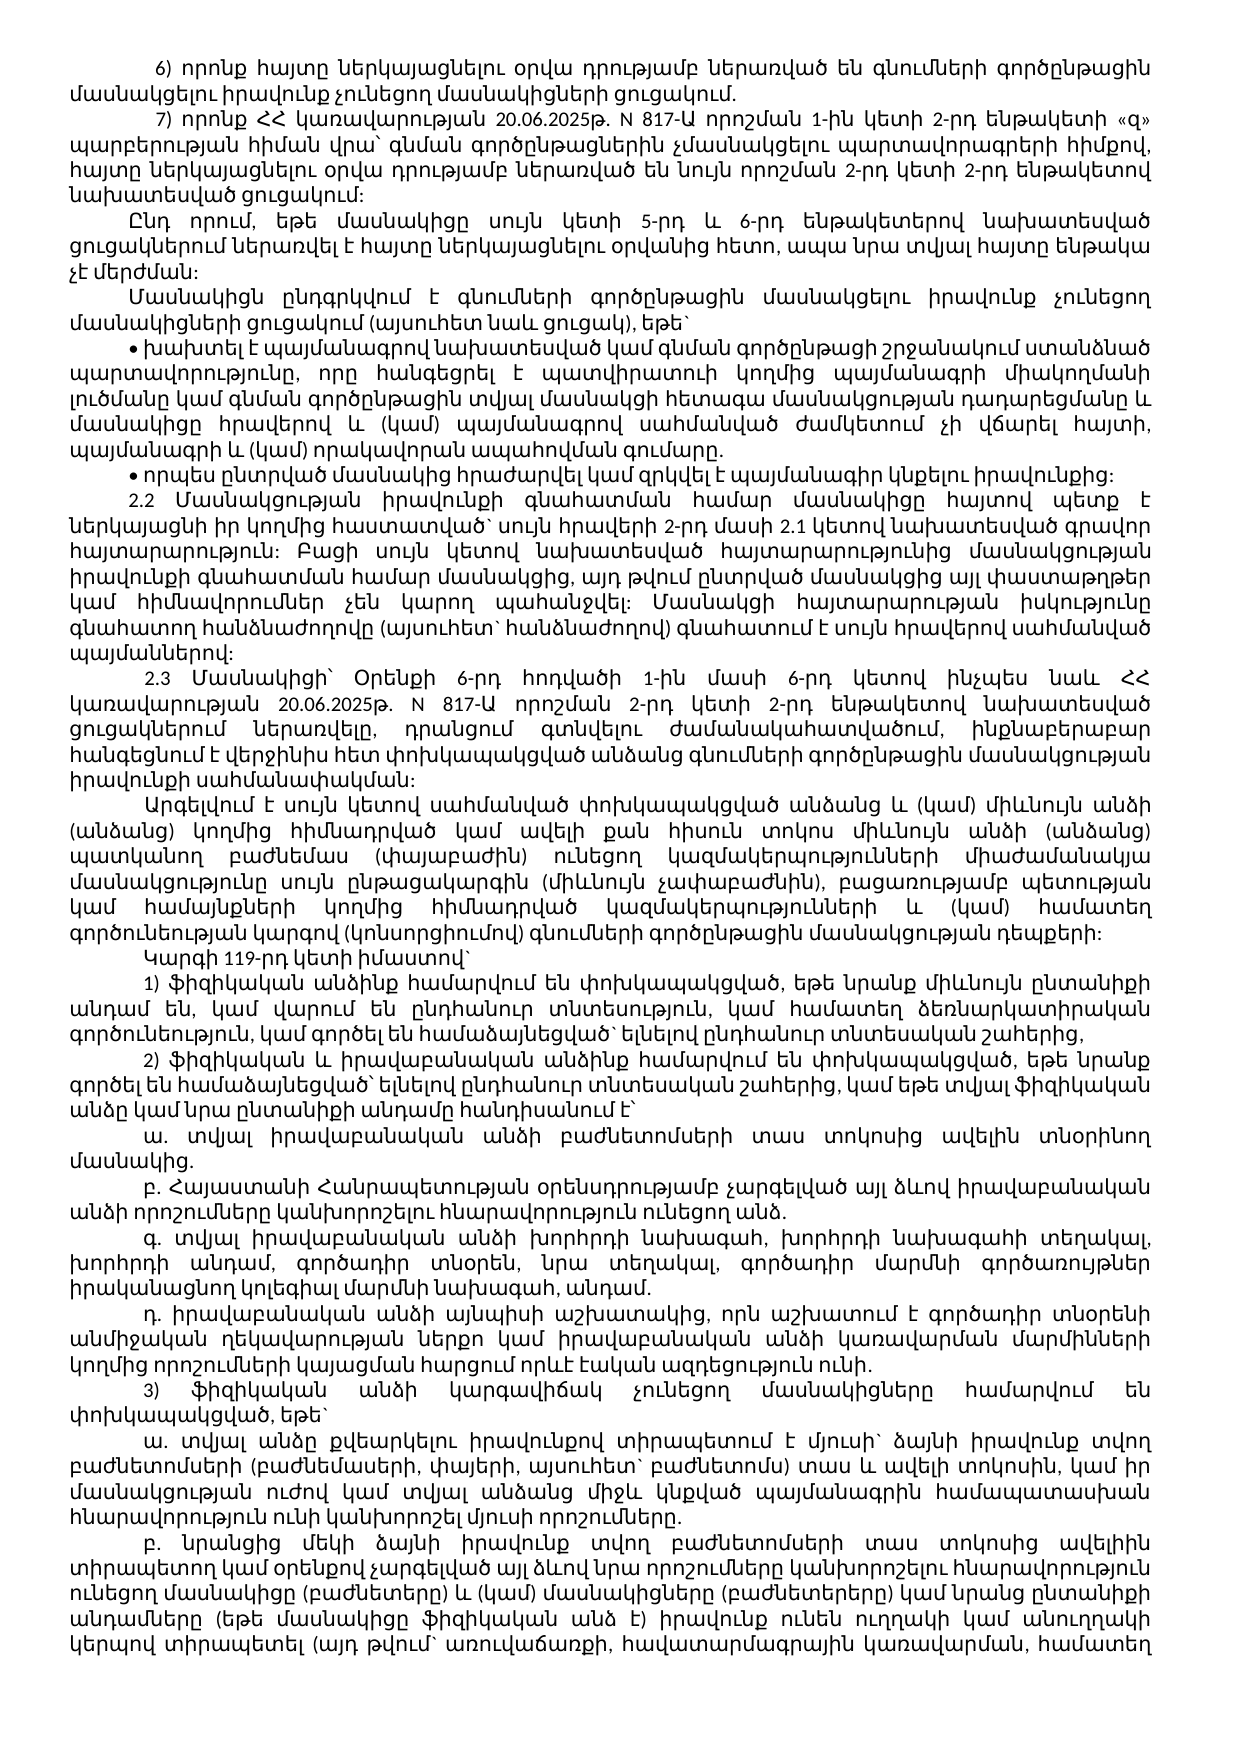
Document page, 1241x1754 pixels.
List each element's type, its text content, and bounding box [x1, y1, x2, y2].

text բ. Հայաստանի Հանրապետության օրենսդրությամբ չարգելված այլ ձևով իրավաբանական անձի որոշումները կանխորոշելու հնարավորություն ունեցող անձ. [69, 1174, 1152, 1225]
text 1) ֆիզիկական անձինք համարվում են փոխկապակցված, եթե նրանք միևնույն ընտանիքի անդամ են, կամ վարում են ընդհանուր տնտեսություն, կամ համատեղ ձեռնարկատիրական գործունեություն, կամ գործել են համաձայնեցված` ելնելով ընդհանուր տնտեսական շահերից, [69, 971, 1152, 1047]
text ա. տվյալ անձը քվեարկելու իրավունքով տիրապետում է մյուսի` ձայնի իրավունք տվող բաժնետոմսերի (բաժնեմասերի, փայերի, այսուհետ` բաժնետոմս) տաս և ավելի տոկոսին, կամ իր մասնակցության ուժով կամ տվյալ անձանց միջև կնքված պայմանագրին համապատասխան հնարավորություն ունի կանխորոշել մյուսի որոշումները. [69, 1428, 1152, 1530]
text Արգելվում է սույն կետով սահմանված փոխկապակցված անձանց և (կամ) միևնույն անձի (անձանց) կողմից հիմնադրված կամ ավելի քան հիսուն տոկոս միևնույն անձի (անձանց) պատկանող բաժնեմաս (փայաբաժին) ունեցող կազմակերպությունների միաժամանակյա մասնակցությունը սույն ընթացակարգին (միևնույն չափաբաժնին), բացառությամբ պետության կամ համայնքների կողմից հիմնադրված կազմակերպությունների և (կամ) համատեղ գործունեության կարգով (կոնսորցիումով) գնումների գործընթացին մասնակցության դեպքերի: [69, 793, 1152, 945]
text Ընդ որում, եթե մասնակիցը սույն կետի 5-րդ և 6-րդ ենթակետերով նախատեսված ցուցակներում ներառվել է հայտը ներկայացնելու օրվանից հետո, ապա նրա տվյալ հայտը ենթակա չէ մերժման: [69, 208, 1152, 284]
text 2.3 Մասնակիցի՝ Օրենքի 6-րդ հոդվածի 1-ին մասի 6-րդ կետով ինչպես նաև ՀՀ կառավարության 20.06.2025թ. N 817-Ա որոշման 2-րդ կետի 2-րդ ենթակետով նախատեսված ցուցակներում ներառվելը, դրանցում գտնվելու ժամանակահատվածում, ինքնաբերաբար հանգեցնում է վերջինիս հետ փոխկապակցված անձանց գնումների գործընթացին մասնակցության իրավունքի սահմանափակման: [69, 666, 1152, 793]
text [69, 1530, 1152, 1657]
text 2) ֆիզիկական և իրավաբանական անձինք համարվում են փոխկապակցված, եթե նրանք գործել են համաձայնեցված՝ ելնելով ընդհանուր տնտեսական շահերից, կամ եթե տվյալ ֆիզիկական անձը կամ նրա ընտանիքի անդամը հանդիսանում է՝ [69, 1047, 1152, 1123]
text 3) ֆիզիկական անձի կարգավիճակ չունեցող մասնակիցները համարվում են փոխկապակցված, եթե` [69, 1377, 1152, 1428]
text • խախտել է պայմանագրով նախատեսված կամ գնման գործընթացի շրջանակում ստանձնած պարտավորությունը, որը հանգեցրել է պատվիրատուի կողմից պայմանագրի միակողմանի լուծմանը կամ գնման գործընթացին տվյալ մասնակցի հետագա մասնակցության դադարեցմանը և մասնակիցը հրավերով և (կամ) պայմանագրով սահմանված ժամկետում չի վճարել հայտի, պայմանագրի և (կամ) որակավորան ապահովման գումարը. [69, 335, 1152, 462]
text 2.2 Մասնակցության իրավունքի գնահատման համար մասնակիցը հայտով պետք է ներկայացնի իր կողմից հաստատված` սույն հրավերի 2-րդ մասի 2.1 կետով նախատեսված գրավոր հայտարարություն: Բացի սույն կետով նախատեսված հայտարարությունից մասնակցության իրավունքի գնահատման համար մասնակցից, այդ թվում ընտրված մասնակցից այլ փաստաթղթեր կամ հիմնավորումներ չեն կարող պահանջվել: Մասնակցի հայտարարության իսկությունը գնահատող հանձնաժողովը (այսուհետ` հանձնաժողով) գնահատում է սույն հրավերով սահմանված պայմաններով: [69, 488, 1152, 666]
text Կարգի 119-րդ կետի իմաստով` [69, 945, 1152, 971]
text • որպես ընտրված մասնակից հրաժարվել կամ զրկվել է պայմանագիր կնքելու իրավունքից: [69, 462, 1152, 488]
text գ. տվյալ իրավաբանական անձի խորհրդի նախագահ, խորհրդի նախագահի տեղակալ, խորհրդի անդամ, գործադիր տնօրեն, նրա տեղակալ, գործադիր մարմնի գործառույթներ իրականացնող կոլեգիալ մարմնի նախագահ, անդամ. [69, 1225, 1152, 1301]
text դ. իրավաբանական անձի այնպիսի աշխատակից, որն աշխատում է գործադիր տնօրենի անմիջական ղեկավարության ներքո կամ իրավաբանական անձի կառավարման մարմինների կողմից որոշումների կայացման հարցում որևէ էական ազդեցություն ունի. [69, 1301, 1152, 1377]
text ա. տվյալ իրավաբանական անձի բաժնետոմսերի տաս տոկոսից ավելին տնօրինող մասնակից. [69, 1123, 1152, 1174]
text 7) որոնք ՀՀ կառավարության 20.06.2025թ. N 817-Ա որոշման 1-ին կետի 2-րդ ենթակետի «զ» պարբերության հիման վրա՝ գնման գործընթացներին չմասնակցելու պարտավորագրերի հիմքով, հայտը ներկայացնելու օրվա դրությամբ ներառված են նույն որոշման 2-րդ կետի 2-րդ ենթակետով նախատեսված ցուցակում: [69, 106, 1152, 208]
text Մասնակիցն ընդգրկվում է գնումների գործընթացին մասնակցելու իրավունք չունեցող մասնակիցների ցուցակում (այսուհետ նաև ցուցակ), եթե` [69, 284, 1152, 335]
text 6) որոնք հայտը ներկայացնելու օրվա դրությամբ ներառված են գնումների գործընթացին մասնակցելու իրավունք չունեցող մասնակիցների ցուցակում. [69, 56, 1152, 106]
